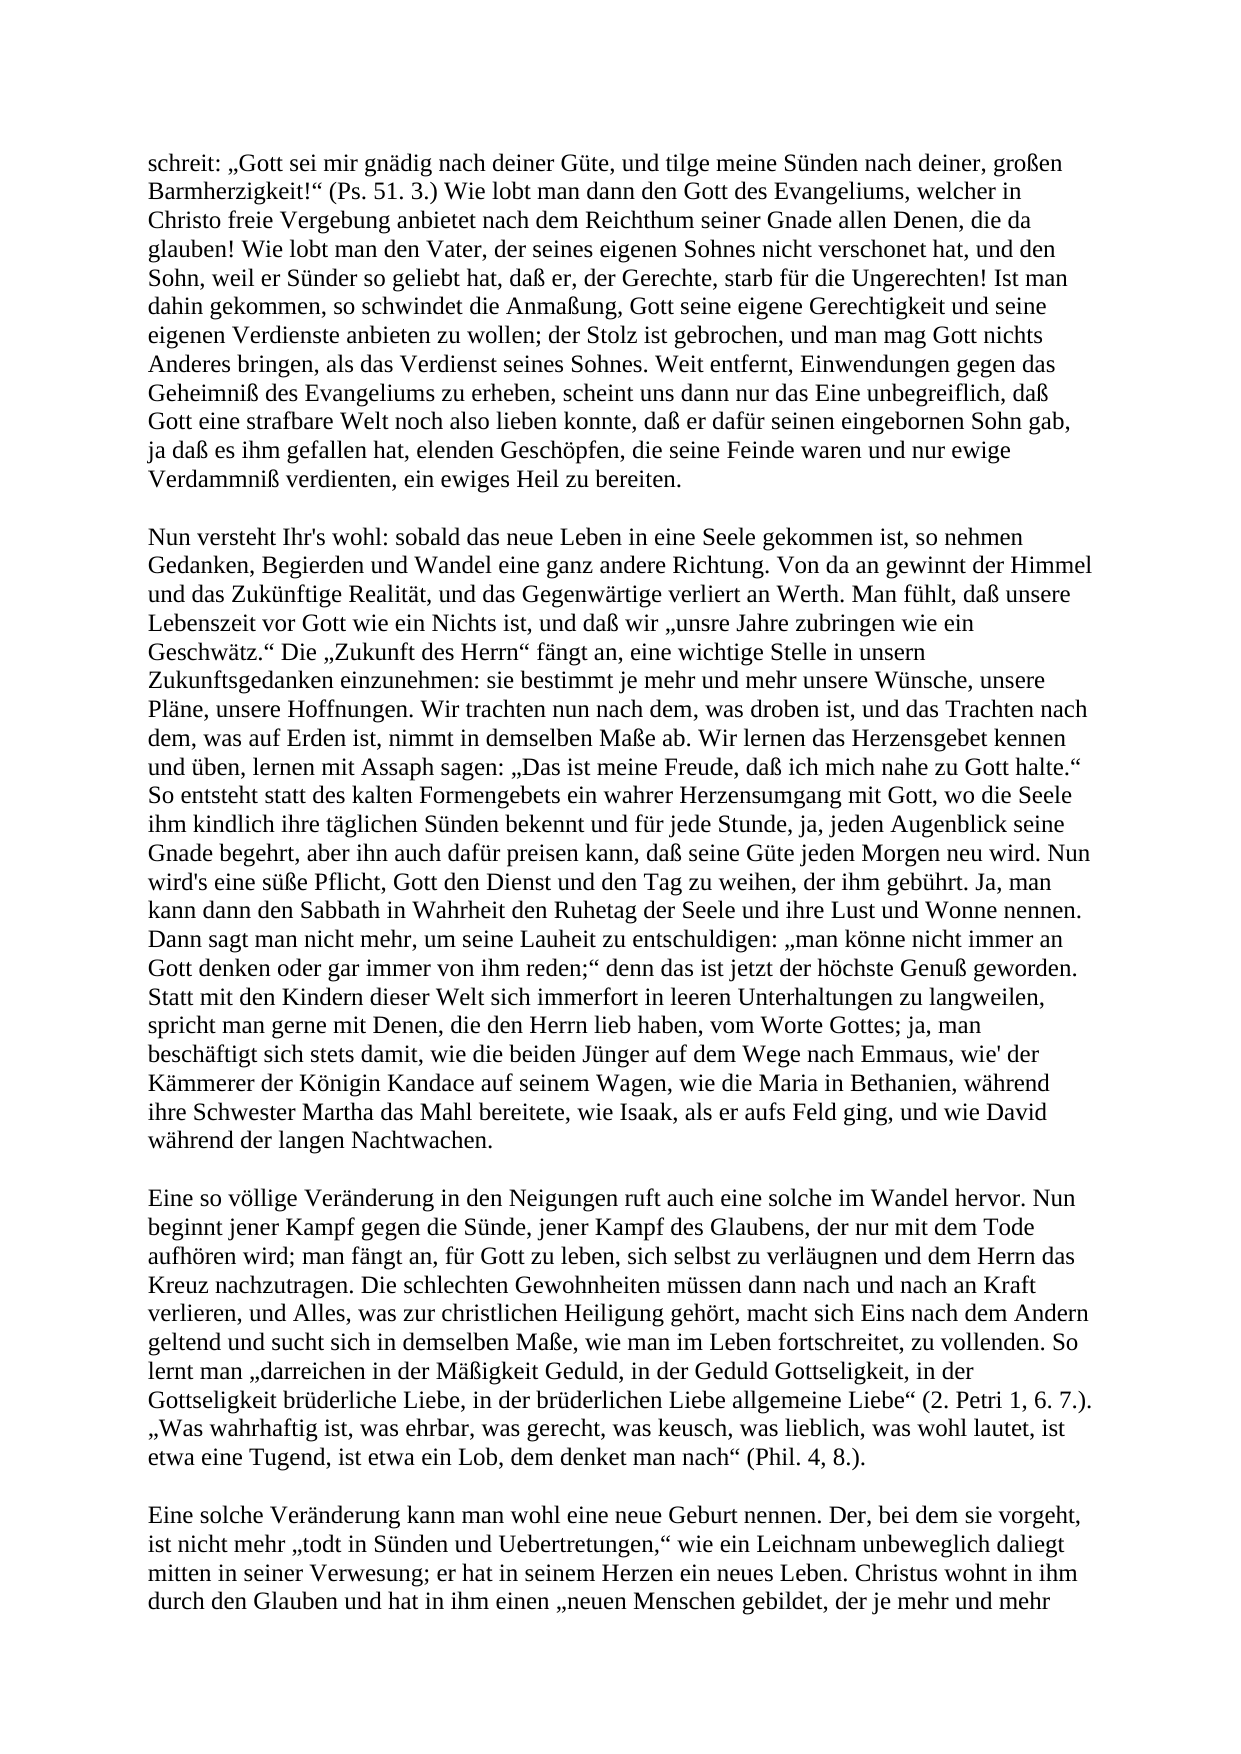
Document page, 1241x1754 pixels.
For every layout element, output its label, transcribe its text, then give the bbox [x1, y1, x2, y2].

text Eine so völlige Veränderung in den Neigungen ruft auch eine solche im Wandel hervor. Nun beginnt jener Kampf gegen die Sünde, jener Kampf des Glaubens, der nur mit dem Tode aufhören wird; man fängt an, für Gott zu leben, sich selbst zu verläugnen und dem Herrn das Kreuz nachzutragen. Die schlechten Gewohnheiten müssen dann nach und nach an Kraft verlieren, und Alles, was zur christlichen Heiligung gehört, macht sich Eins nach dem Andern geltend und sucht sich in demselben Maße, wie man im Leben fortschreitet, zu vollenden. So lernt man „darreichen in der Mäßigkeit Geduld, in der Geduld Gottseligkeit, in der Gottseligkeit brüderliche Liebe, in der brüderlichen Liebe allgemeine Liebe“ (2. Petri 1, 6. 7.). „Was wahrhaftig ist, was ehrbar, was gerecht, was keusch, was lieblich, was wohl lautet, ist etwa eine Tugend, ist etwa ein Lob, dem denket man nach“ (Phil. 4, 8.). [148, 1183, 1093, 1471]
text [148, 1500, 1093, 1615]
text Nun versteht Ihr's wohl: sobald das neue Leben in eine Seele gekommen ist, so nehmen Gedanken, Begierden und Wandel eine ganz andere Richtung. Von da an gewinnt der Himmel und das Zukünftige Realität, und das Gegenwärtige verliert an Werth. Man fühlt, daß unsere Lebenszeit vor Gott wie ein Nichts ist, und daß wir „unsre Jahre zubringen wie ein Geschwätz.“ Die „Zukunft des Herrn“ fängt an, eine wichtige Stelle in unsern Zukunftsgedanken einzunehmen: sie bestimmt je mehr und mehr unsere Wünsche, unsere Pläne, unsere Hoffnungen. Wir trachten nun nach dem, was droben ist, und das Trachten nach dem, was auf Erden ist, nimmt in demselben Maße ab. Wir lernen das Herzensgebet kennen und üben, lernen mit Assaph sagen: „Das ist meine Freude, daß ich mich nahe zu Gott halte.“ So entsteht statt des kalten Formengebets ein wahrer Herzensumgang mit Gott, wo die Seele ihm kindlich ihre täglichen Sünden bekennt und für jede Stunde, ja, jeden Augenblick seine Gnade begehrt, aber ihn auch dafür preisen kann, daß seine Güte jeden Morgen neu wird. Nun wird's eine süße Pflicht, Gott den Dienst und den Tag zu weihen, der ihm gebührt. Ja, man kann dann den Sabbath in Wahrheit den Ruhetag der Seele und ihre Lust und Wonne nennen. Dann sagt man nicht mehr, um seine Lauheit zu entschuldigen: „man könne nicht immer an Gott denken oder gar immer von ihm reden;“ denn das ist jetzt der höchste Genuß geworden. Statt mit den Kindern dieser Welt sich immerfort in leeren Unterhaltungen zu langweilen, spricht man gerne mit Denen, die den Herrn lieb haben, vom Worte Gottes; ja, man beschäftigt sich stets damit, wie die beiden Jünger auf dem Wege nach Emmaus, wie' der Kämmerer der Königin Kandace auf seinem Wagen, wie die Maria in Bethanien, während ihre Schwester Martha das Mahl bereitete, wie Isaak, als er aufs Feld ging, und wie David während der langen Nachtwachen. [148, 522, 1093, 1154]
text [148, 148, 1093, 493]
